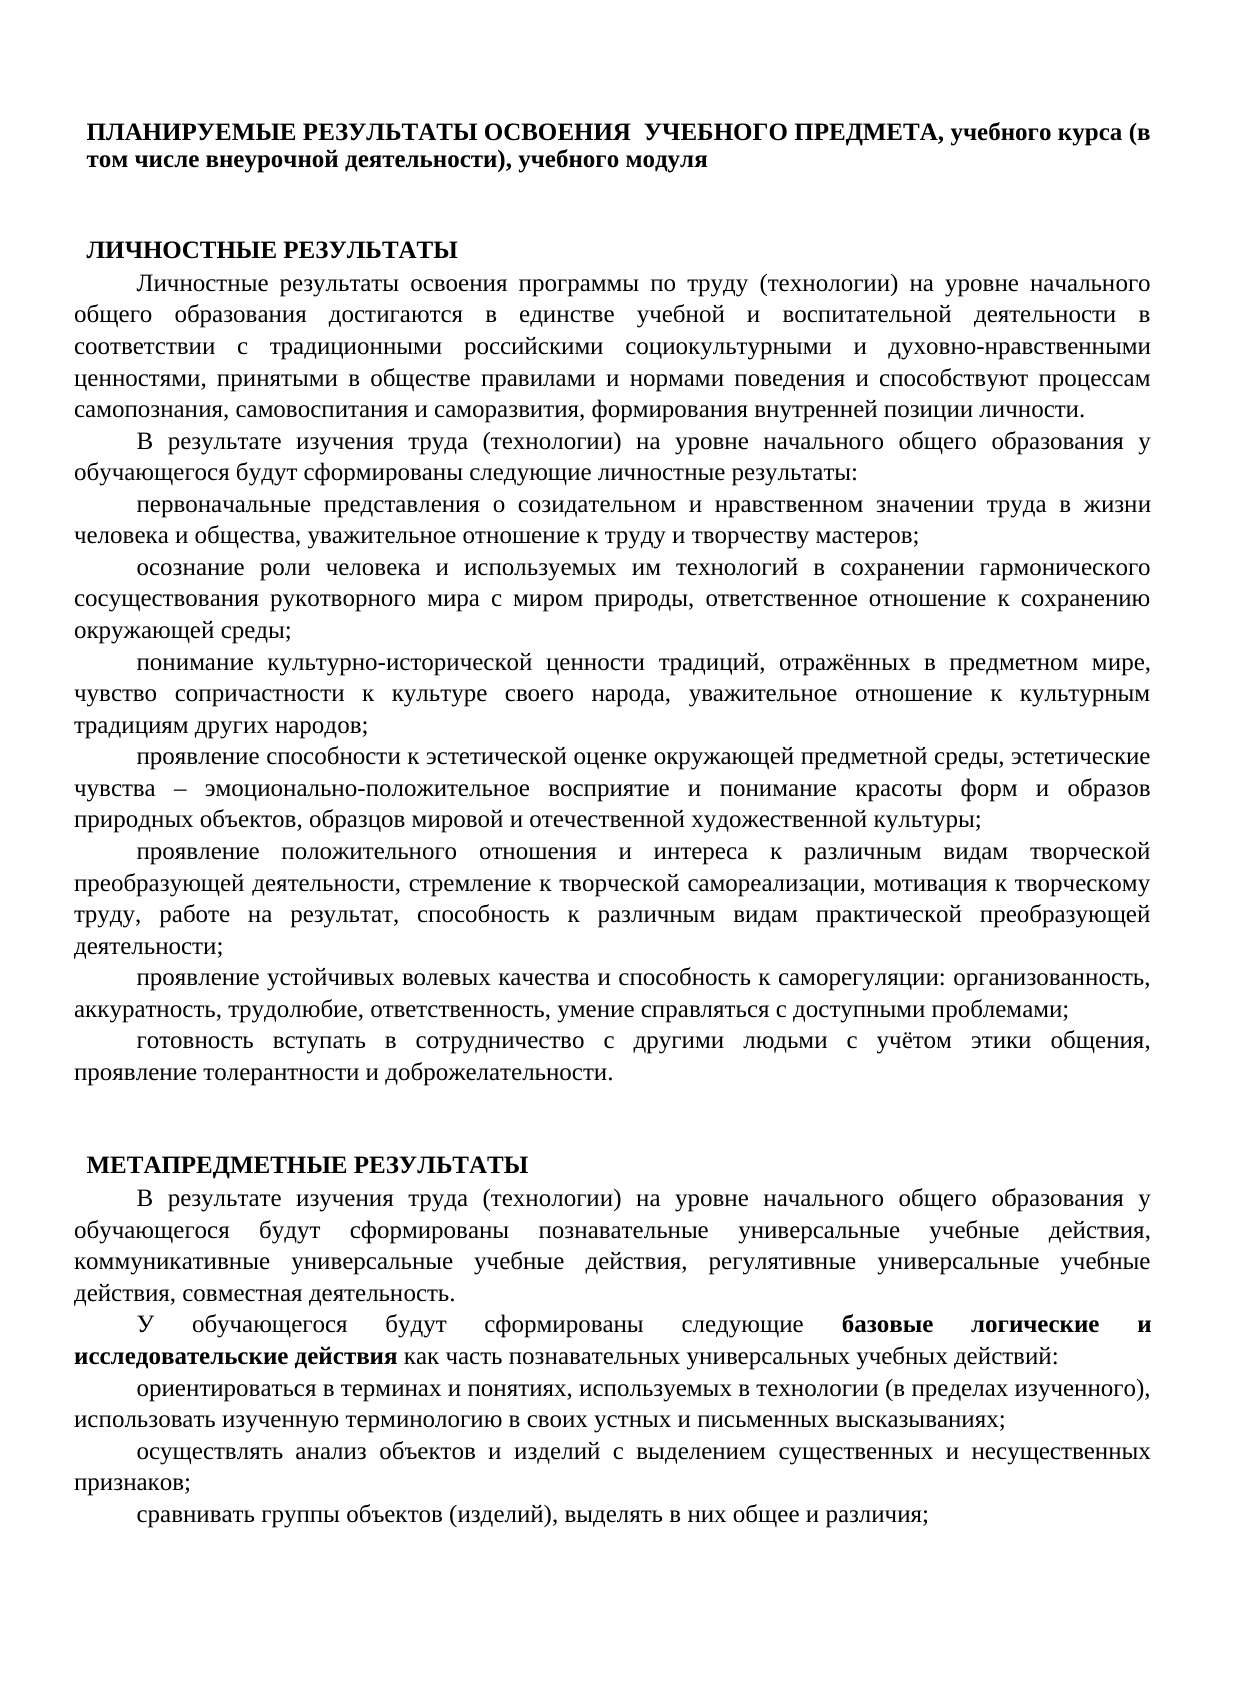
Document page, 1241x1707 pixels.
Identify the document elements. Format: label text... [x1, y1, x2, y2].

text ЛИЧНОСТНЫЕ РЕЗУЛЬТАТЫ [86, 235, 1152, 264]
text Личностные результаты освоения программы по труду (технологии) на уровне начального общего образования достигаются в единстве учебной и воспитательной деятельности в соответствии с традиционными российскими социокультурными и духовно-нравственными ценностями, принятыми в обществе правилами и нормами поведения и способствуют процессам самопознания, самовоспитания и саморазвития, формирования внутренней позиции личности. [74, 268, 1152, 423]
text ПЛАНИРУЕМЫЕ РЕЗУЛЬТАТЫ ОСВОЕНИЯ УЧЕБНОГО ПРЕДМЕТА, учебного курса (в том числе внеурочной деятельности), учебного модуля [86, 118, 1152, 173]
text понимание культурно-исторической ценности традиций, отражённых в предметном мире, чувство сопричастности к культуре своего народа, уважительное отношение к культурным традициям других народов; [74, 647, 1152, 738]
text проявление способности к эстетической оценке окружающей предметной среды, эстетические чувства – эмоционально-положительное восприятие и понимание красоты форм и образов природных объектов, образцов мировой и отечественной художественной культуры; [74, 741, 1152, 833]
text В результате изучения труда (технологии) на уровне начального общего образования у обучающегося будут сформированы познавательные универсальные учебные действия, коммуникативные универсальные учебные действия, регулятивные универсальные учебные действия, совместная деятельность. [74, 1183, 1152, 1307]
text проявление устойчивых волевых качества и способность к саморегуляции: организованность, аккуратность, трудолюбие, ответственность, умение справляться с доступными проблемами; [74, 962, 1152, 1023]
text В результате изучения труда (технологии) на уровне начального общего образования у обучающегося будут сформированы следующие личностные результаты: [74, 426, 1152, 486]
text осознание роли человека и используемых им технологий в сохранении гармонического сосуществования рукотворного мира с миром природы, ответственное отношение к сохранению окружающей среды; [74, 552, 1152, 644]
text МЕТАПРЕДМЕТНЫЕ РЕЗУЛЬТАТЫ [86, 1150, 1152, 1179]
text ориентироваться в терминах и понятиях, используемых в технологии (в пределах изученного), использовать изученную терминологию в своих устных и письменных высказываниях; [74, 1373, 1152, 1433]
text готовность вступать в сотрудничество с другими людьми с учётом этики общения, проявление толерантности и доброжелательности. [74, 1025, 1152, 1086]
text осуществлять анализ объектов и изделий с выделением существенных и несущественных признаков; [74, 1436, 1152, 1496]
text проявление положительного отношения и интереса к различным видам творческой преобразующей деятельности, стремление к творческой самореализации, мотивация к творческому труду, работе на результат, способность к различным видам практической преобразующей деятельности; [74, 836, 1152, 959]
text первоначальные представления о созидательном и нравственном значении труда в жизни человека и общества, уважительное отношение к труду и творчеству мастеров; [74, 489, 1152, 549]
text У обучающегося будут сформированы следующие базовые логические и исследовательские действия как часть познавательных универсальных учебных действий: [74, 1309, 1152, 1370]
text сравнивать группы объектов (изделий), выделять в них общее и различия; [74, 1499, 1152, 1528]
